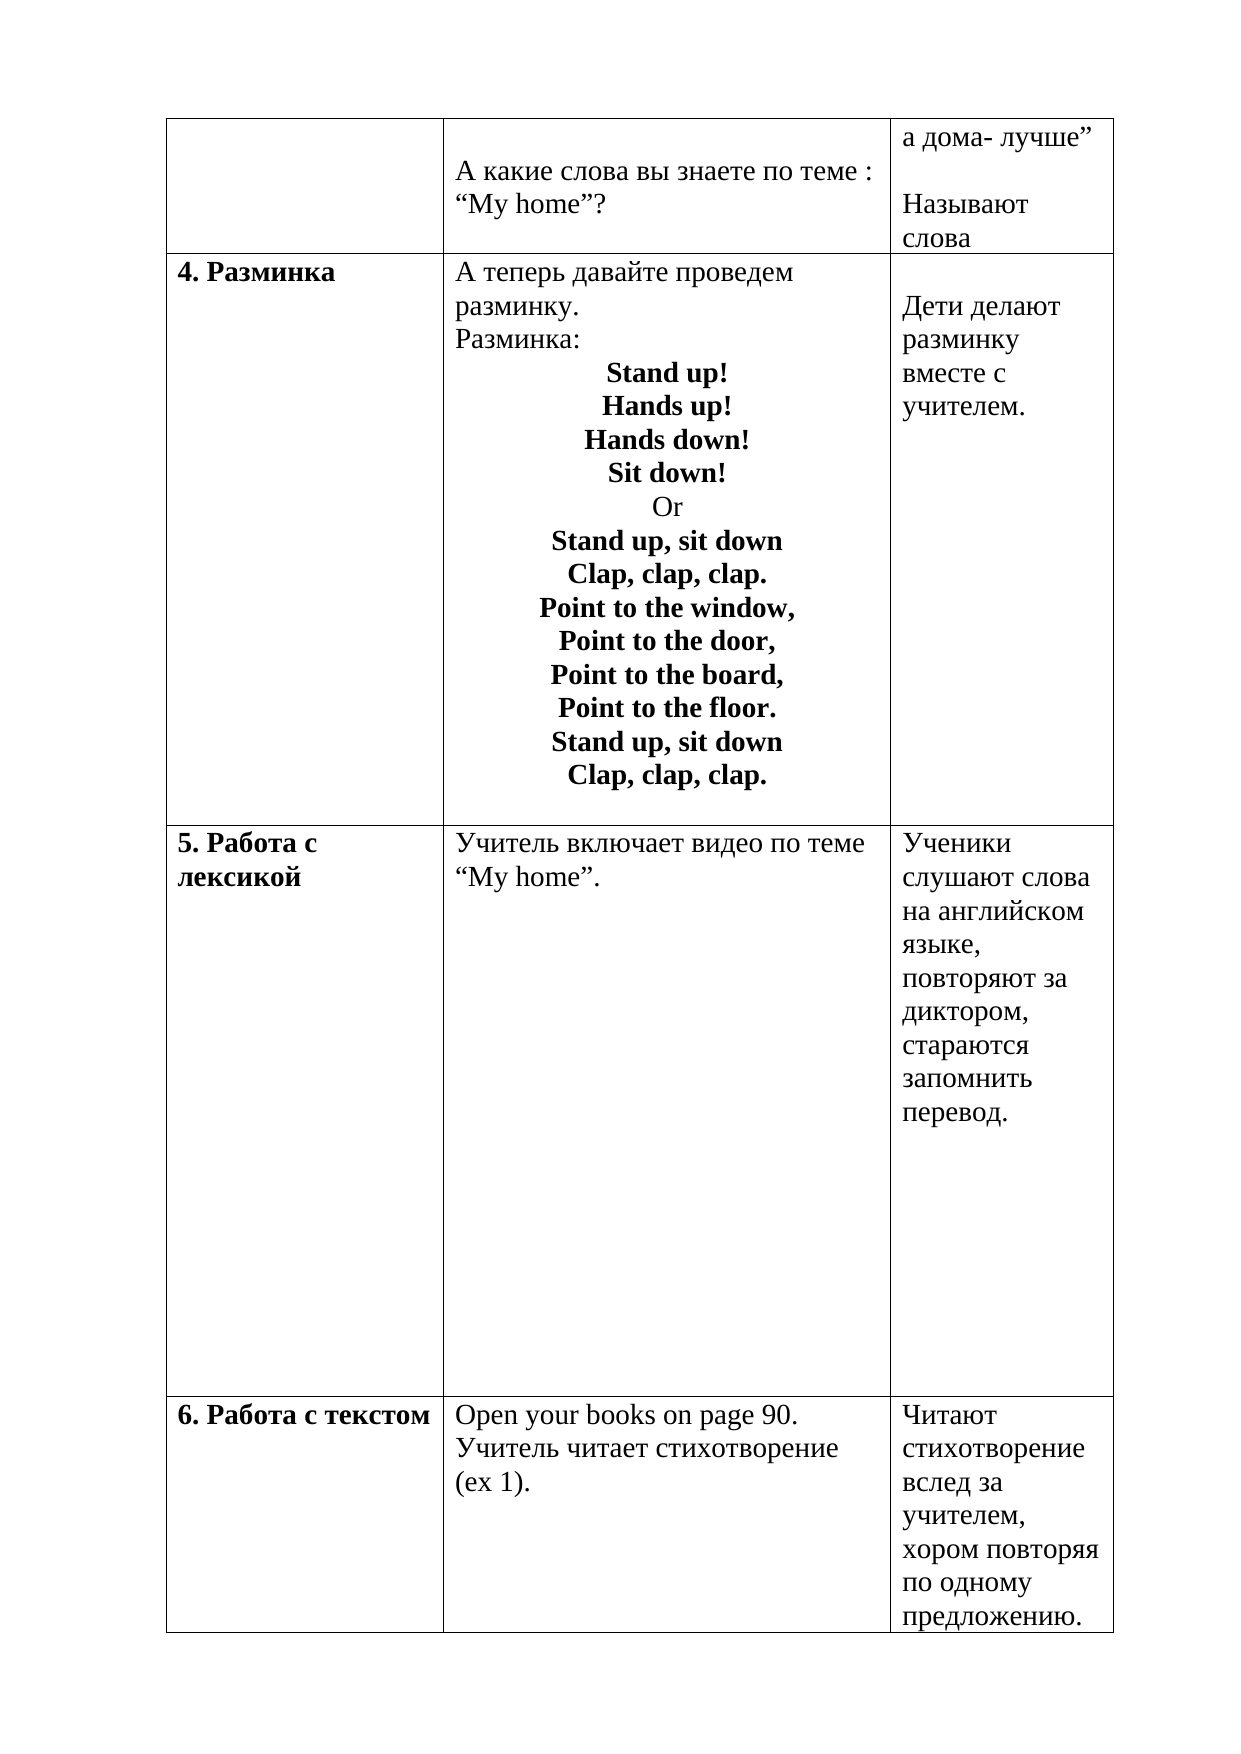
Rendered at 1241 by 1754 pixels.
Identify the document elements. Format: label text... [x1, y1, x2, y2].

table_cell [444, 119, 890, 253]
table_cell 6. Работа с текстом [167, 1397, 443, 1632]
table_cell Дети делают разминку вместе с учителем. [891, 254, 1113, 824]
table_cell 4. Разминка [167, 254, 443, 824]
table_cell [444, 1397, 890, 1632]
table_cell Ученики слушают слова на английском языке, повторяют за диктором, стараются запомнить перевод. [891, 826, 1113, 1396]
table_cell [167, 119, 443, 253]
table_cell А теперь давайте проведем разминку. Разминка: Stand up! Hands up! Hands down! Sit down! Or Stand up, sit down Clap, clap, clap. Point to the window, Point to the door, Point to the board, Point to the floor. Stand up, sit down Clap, clap, clap. [444, 254, 890, 824]
table_cell 5. Работа с лексикой [167, 826, 443, 1396]
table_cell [891, 1397, 1113, 1632]
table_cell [891, 119, 1113, 253]
table_cell Учитель включает видео по теме “My home”. [444, 826, 890, 1396]
